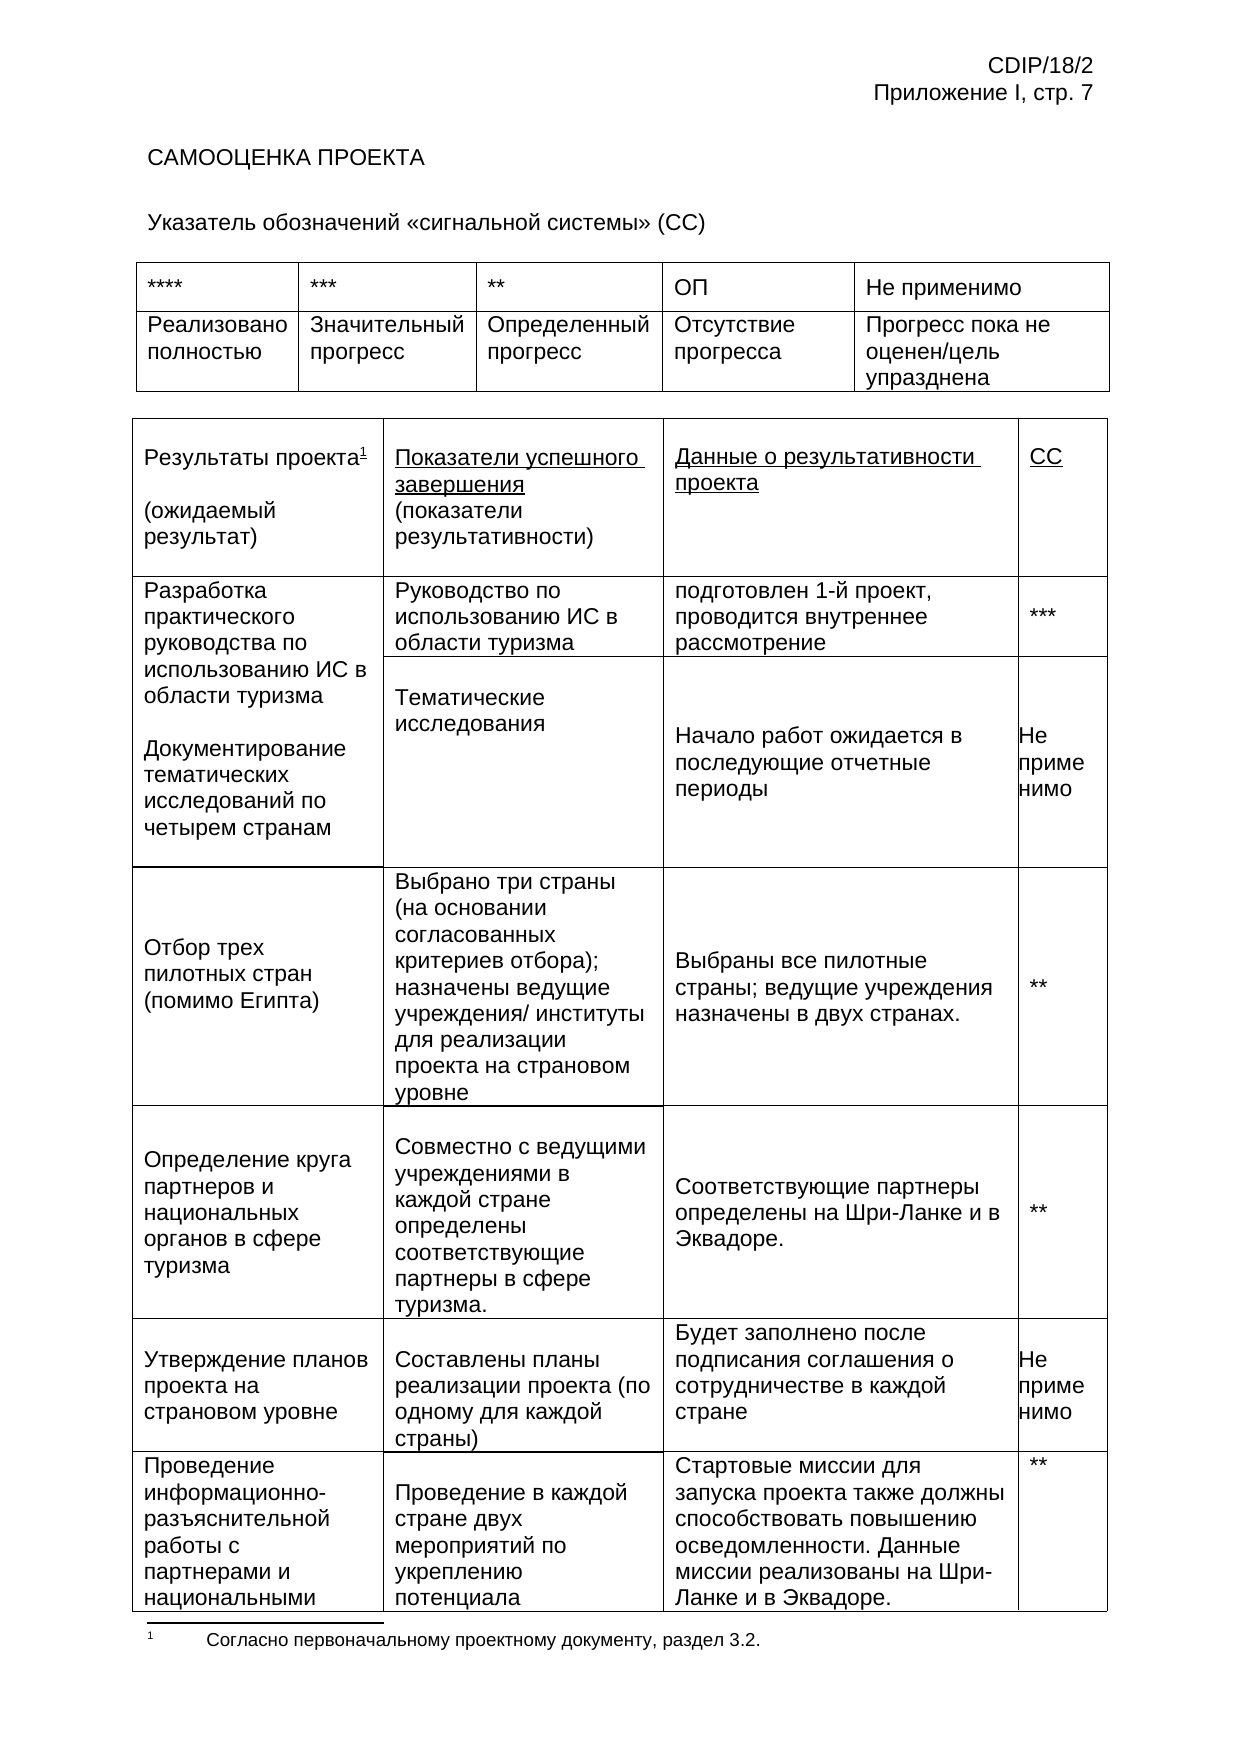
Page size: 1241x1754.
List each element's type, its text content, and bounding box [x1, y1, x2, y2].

table_cell ** [1018, 1452, 1107, 1611]
table_cell Отсутствие прогресса [663, 312, 854, 391]
table_cell Будет заполнено после подписания соглашения о сотрудничестве в каждой стране [664, 1319, 1018, 1451]
table_cell Утверждение планов проекта на страновом уровне [133, 1319, 383, 1451]
table_cell Не применимо [1019, 657, 1107, 866]
table_cell Тематические исследования [384, 657, 663, 866]
table_header ** [477, 263, 662, 311]
table_cell Значительный прогресс [299, 312, 476, 391]
table_header СС [1019, 419, 1107, 576]
table_cell Составлены планы реализации проекта (по одному для каждой страны) [384, 1319, 663, 1451]
table_header Показатели успешного завершения (показатели результативности) [384, 419, 663, 576]
text Указатель обозначений «сигнальной системы» (СС) [147, 209, 1093, 236]
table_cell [664, 1452, 1018, 1611]
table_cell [384, 1453, 663, 1611]
table_cell Отбор трех пилотных стран (помимо Египта) [133, 868, 383, 1105]
table_cell Соответствующие партнеры определены на Шри-Ланке и в Эквадоре. [664, 1106, 1018, 1318]
table_cell ** [1019, 868, 1107, 1105]
table_cell Совместно с ведущими учреждениями в каждой стране определены соответствующие партнеры в сфере туризма. [384, 1107, 663, 1318]
table_cell Руководство по использованию ИС в области туризма [384, 577, 663, 656]
table_cell Выбраны все пилотные страны; ведущие учреждения назначены в двух странах. [664, 868, 1018, 1105]
table_cell *** [1019, 577, 1107, 656]
table_header *** [299, 263, 476, 311]
table_cell подготовлен 1-й проект, проводится внутреннее рассмотрение [664, 577, 1018, 656]
table_header Не применимо [855, 263, 1109, 311]
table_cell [133, 1452, 383, 1611]
table_cell Выбрано три страны (на основании согласованных критериев отбора); назначены ведущие учреждения/ институты для реализации проекта на страновом уровне [384, 868, 663, 1105]
table_cell Разработка практического руководства по использованию ИС в области туризма Документирование тематических исследований по четырем странам [133, 577, 383, 866]
table_cell Начало работ ожидается в последующие отчетные периоды [664, 657, 1018, 866]
table_header ОП [663, 263, 854, 311]
table_header САМООЦЕНКА ПРОЕКТА [136, 132, 1103, 183]
table_cell Определенный прогресс [477, 312, 662, 391]
table_header Результаты проекта (ожидаемый результат) [133, 419, 383, 576]
table_cell Реализовано полностью [137, 312, 298, 391]
table_cell Не применимо [1019, 1319, 1107, 1451]
table_cell ** [1019, 1106, 1107, 1318]
table_header **** [137, 263, 298, 311]
table_cell Прогресс пока не оценен/цель упразднена [855, 312, 1109, 391]
table_header Данные о результативности проекта [664, 419, 1018, 576]
table_cell Определение круга партнеров и национальных органов в сфере туризма [133, 1106, 383, 1318]
